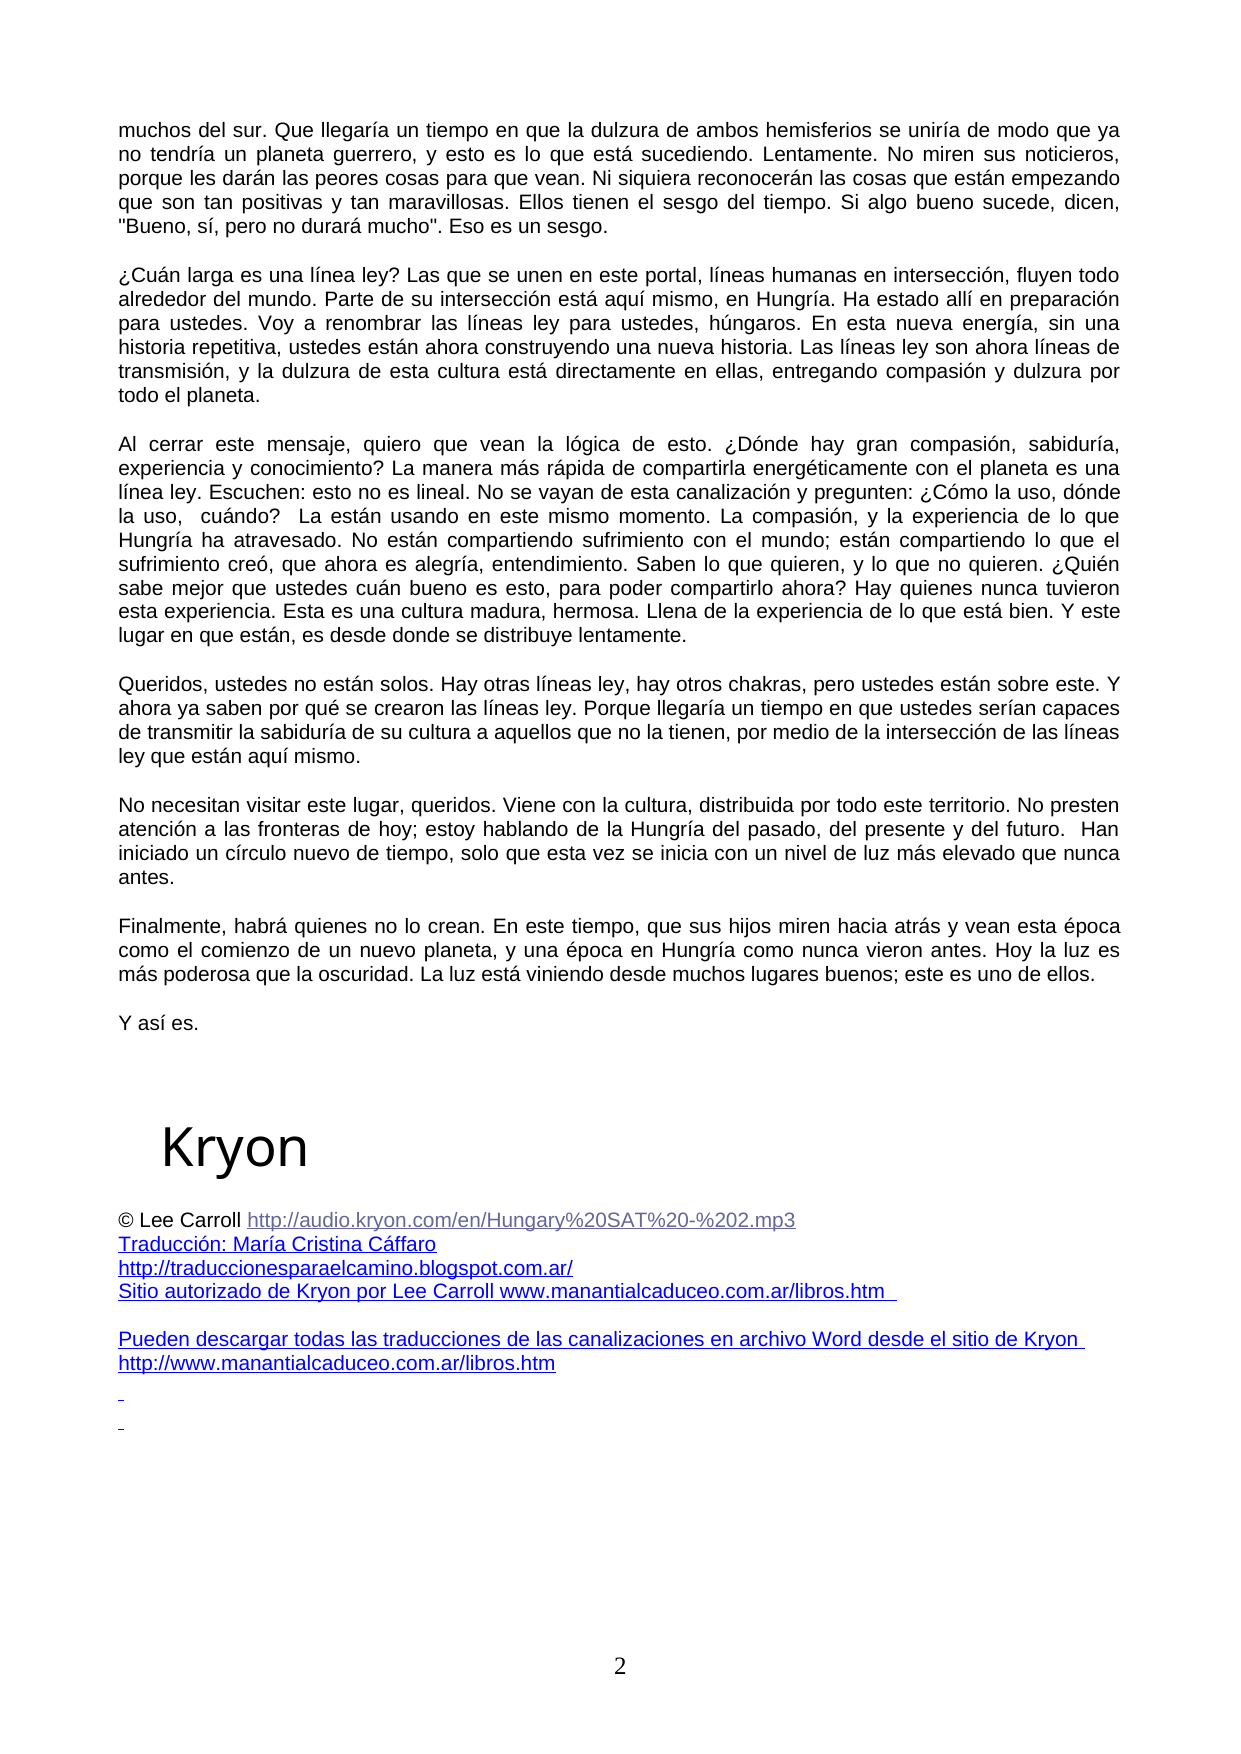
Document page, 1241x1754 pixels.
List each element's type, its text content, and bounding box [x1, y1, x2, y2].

text Queridos, ustedes no están solos. Hay otras líneas ley, hay otros chakras, pero ustedes están sobre este. Y ahora ya saben por qué se crearon las líneas ley. Porque llegaría un tiempo en que ustedes serían capaces de transmitir la sabiduría de su cultura a aquellos que no la tienen, por medio de la intersección de las líneas ley que están aquí mismo. [118, 672, 1122, 768]
text Kryon [118, 1109, 1122, 1182]
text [118, 118, 1122, 238]
text Finalmente, habrá quienes no lo crean. En este tiempo, que sus hijos miren hacia atrás y vean esta época como el comienzo de un nuevo planeta, y una época en Hungría como nunca vieron antes. Hoy la luz es más poderosa que la oscuridad. La luz está viniendo desde muchos lugares buenos; este es uno de ellos. [118, 914, 1122, 986]
text Al cerrar este mensaje, quiero que vean la lógica de esto. ¿Dónde hay gran compasión, sabiduría, experiencia y conocimiento? La manera más rápida de compartirla energéticamente con el planeta es una línea ley. Escuchen: esto no es lineal. No se vayan de esta canalización y pregunten: ¿Cómo la uso, dónde la uso, cuándo? La están usando en este mismo momento. La compasión, y la experiencia de lo que Hungría ha atravesado. No están compartiendo sufrimiento con el mundo; están compartiendo lo que el sufrimiento creó, que ahora es alegría, entendimiento. Saben lo que quieren, y lo que no quieren. ¿Quién sabe mejor que ustedes cuán bueno es esto, para poder compartirlo ahora? Hay quienes nunca tuvieron esta experiencia. Esta es una cultura madura, hermosa. Llena de la experiencia de lo que está bien. Y este lugar en que están, es desde donde se distribuye lentamente. [118, 432, 1122, 647]
text No necesitan visitar este lugar, queridos. Viene con la cultura, distribuida por todo este territorio. No presten atención a las fronteras de hoy; estoy hablando de la Hungría del pasado, del presente y del futuro. Han iniciado un círculo nuevo de tiempo, solo que esta vez se inicia con un nivel de luz más elevado que nunca antes. [118, 793, 1122, 889]
text Y así es. [118, 1011, 1122, 1035]
text Pueden descargar todas las traducciones de las canalizaciones en archivo Word desde el sitio de Kryon http://www.manantialcaduceo.com.ar/libros.htm [118, 1327, 1122, 1375]
text Traducción: María Cristina Cáffaro http://traduccionesparaelcamino.blogspot.com.ar/ Sitio autorizado de Kryon por Lee Carroll www.manantialcaduceo.com.ar/libros.htm [118, 1231, 1122, 1303]
text © Lee Carroll http://audio.kryon.com/en/Hungary%20SAT%20-%202.mp3 [118, 1207, 1122, 1231]
text ¿Cuán larga es una línea ley? Las que se unen en este portal, líneas humanas en intersección, fluyen todo alrededor del mundo. Parte de su intersección está aquí mismo, en Hungría. Ha estado allí en preparación para ustedes. Voy a renombrar las líneas ley para ustedes, húngaros. En esta nueva energía, sin una historia repetitiva, ustedes están ahora construyendo una nueva historia. Las líneas ley son ahora líneas de transmisión, y la dulzura de esta cultura está directamente en ellas, entregando compasión y dulzura por todo el planeta. [118, 263, 1122, 407]
